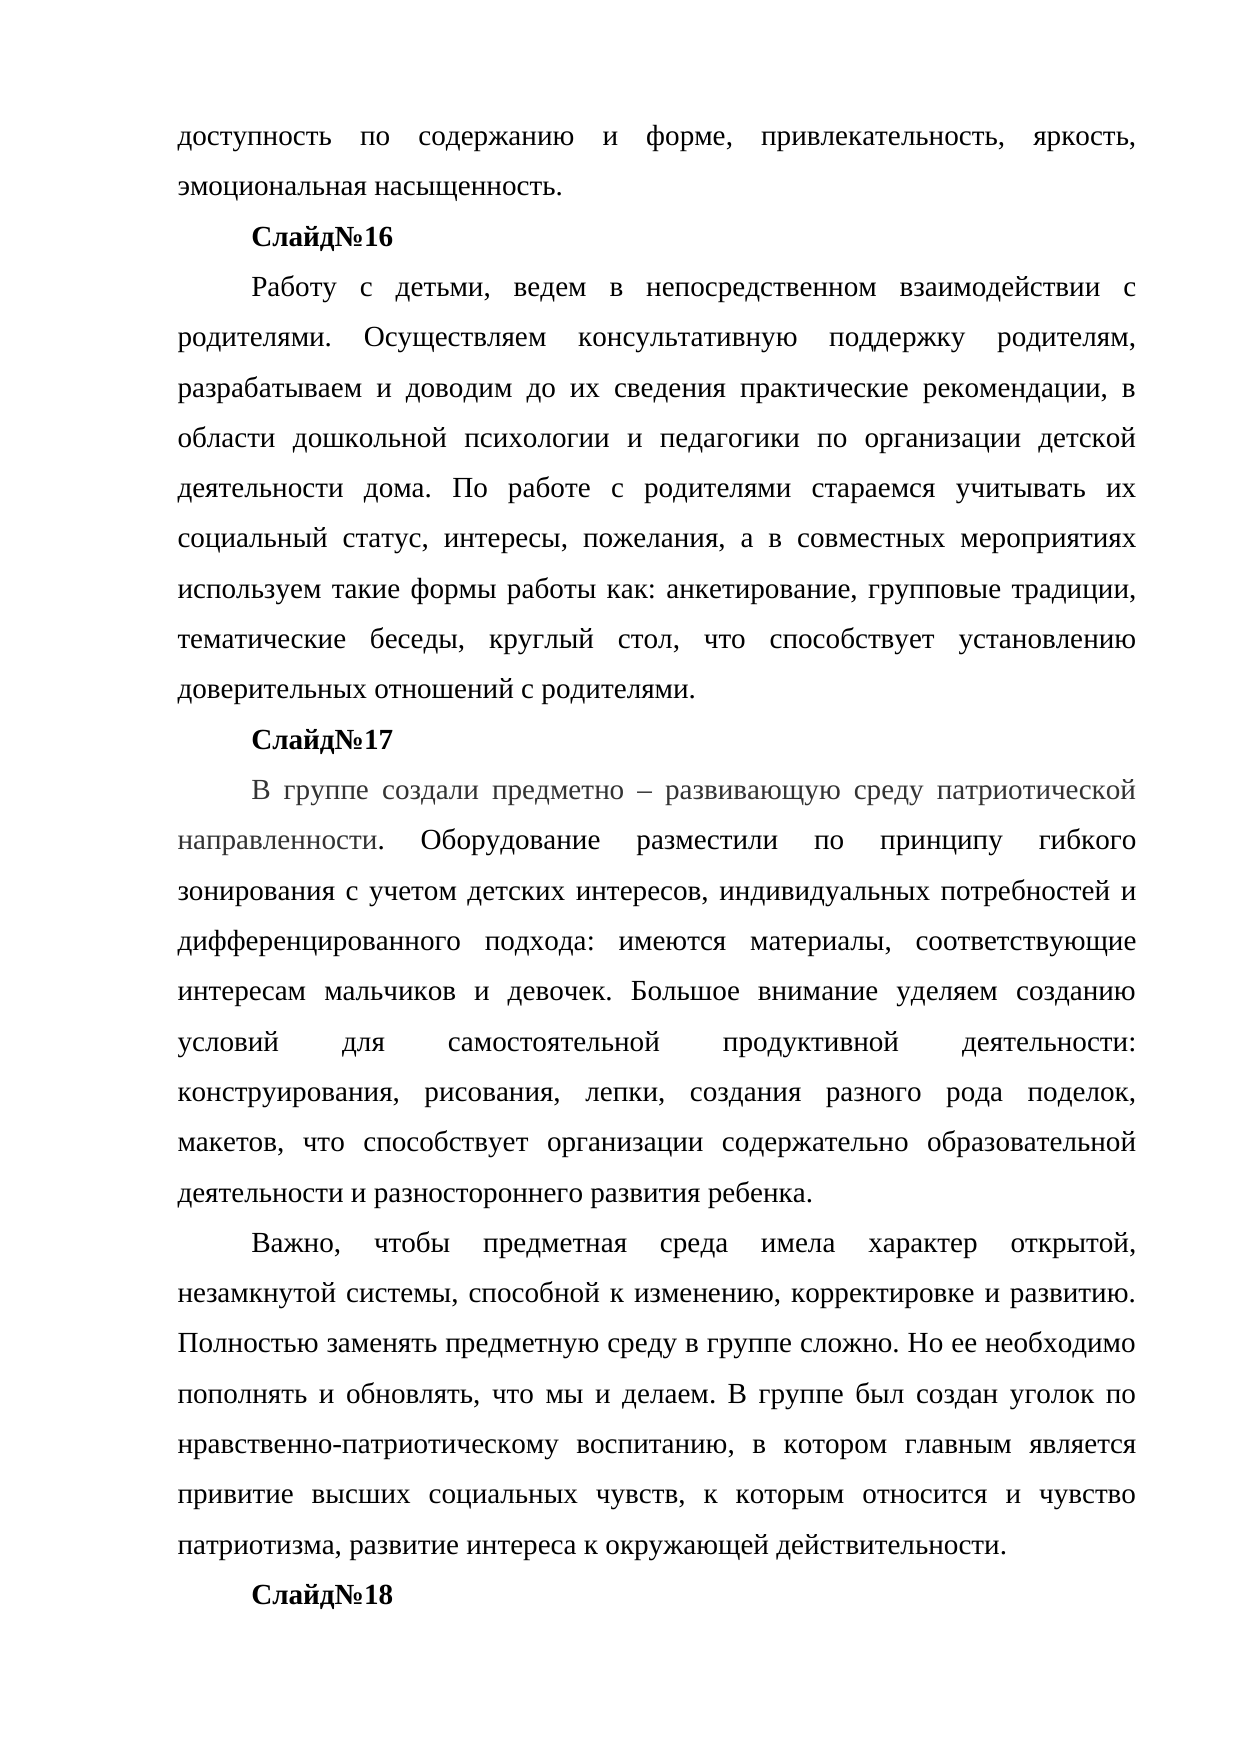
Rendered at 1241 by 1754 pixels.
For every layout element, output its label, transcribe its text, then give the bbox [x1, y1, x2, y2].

text Важно, чтобы предметная среда имела характер открытой, незамкнутой системы, способной к изменению, корректировке и развитию. Полностью заменять предметную среду в группе сложно. Но ее необходимо пополнять и обновлять, что мы и делаем. В группе был создан уголок по нравственно-патриотическому воспитанию, в котором главным является привитие высших социальных чувств, к которым относится и чувство патриотизма, развитие интереса к окружающей действительности. [177, 1225, 1137, 1560]
text В группе создали предметно – развивающую среду патриотической направленности. Оборудование разместили по принципу гибкого зонирования с учетом детских интересов, индивидуальных потребностей и дифференцированного подхода: имеются материалы, соответствующие интересам мальчиков и девочек. Большое внимание уделяем созданию условий для самостоятельной продуктивной деятельности: конструирования, рисования, лепки, создания разного рода поделок, макетов, что способствует организации содержательно образовательной деятельности и разностороннего развития ребенка. [177, 772, 1137, 1208]
text Слайд№18 [177, 1577, 1137, 1611]
text Работу с детьми, ведем в непосредственном взаимодействии с родителями. Осуществляем консультативную поддержку родителям, разрабатываем и доводим до их сведения практические рекомендации, в области дошкольной психологии и педагогики по организации детской деятельности дома. По работе с родителями стараемся учитывать их социальный статус, интересы, пожелания, а в совместных мероприятиях используем такие формы работы как: анкетирование, групповые традиции, тематические беседы, круглый стол, что способствует установлению доверительных отношений с родителями. [177, 269, 1137, 705]
text Слайд№16 [177, 219, 1137, 252]
text Слайд№17 [177, 722, 1137, 755]
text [177, 118, 1137, 202]
